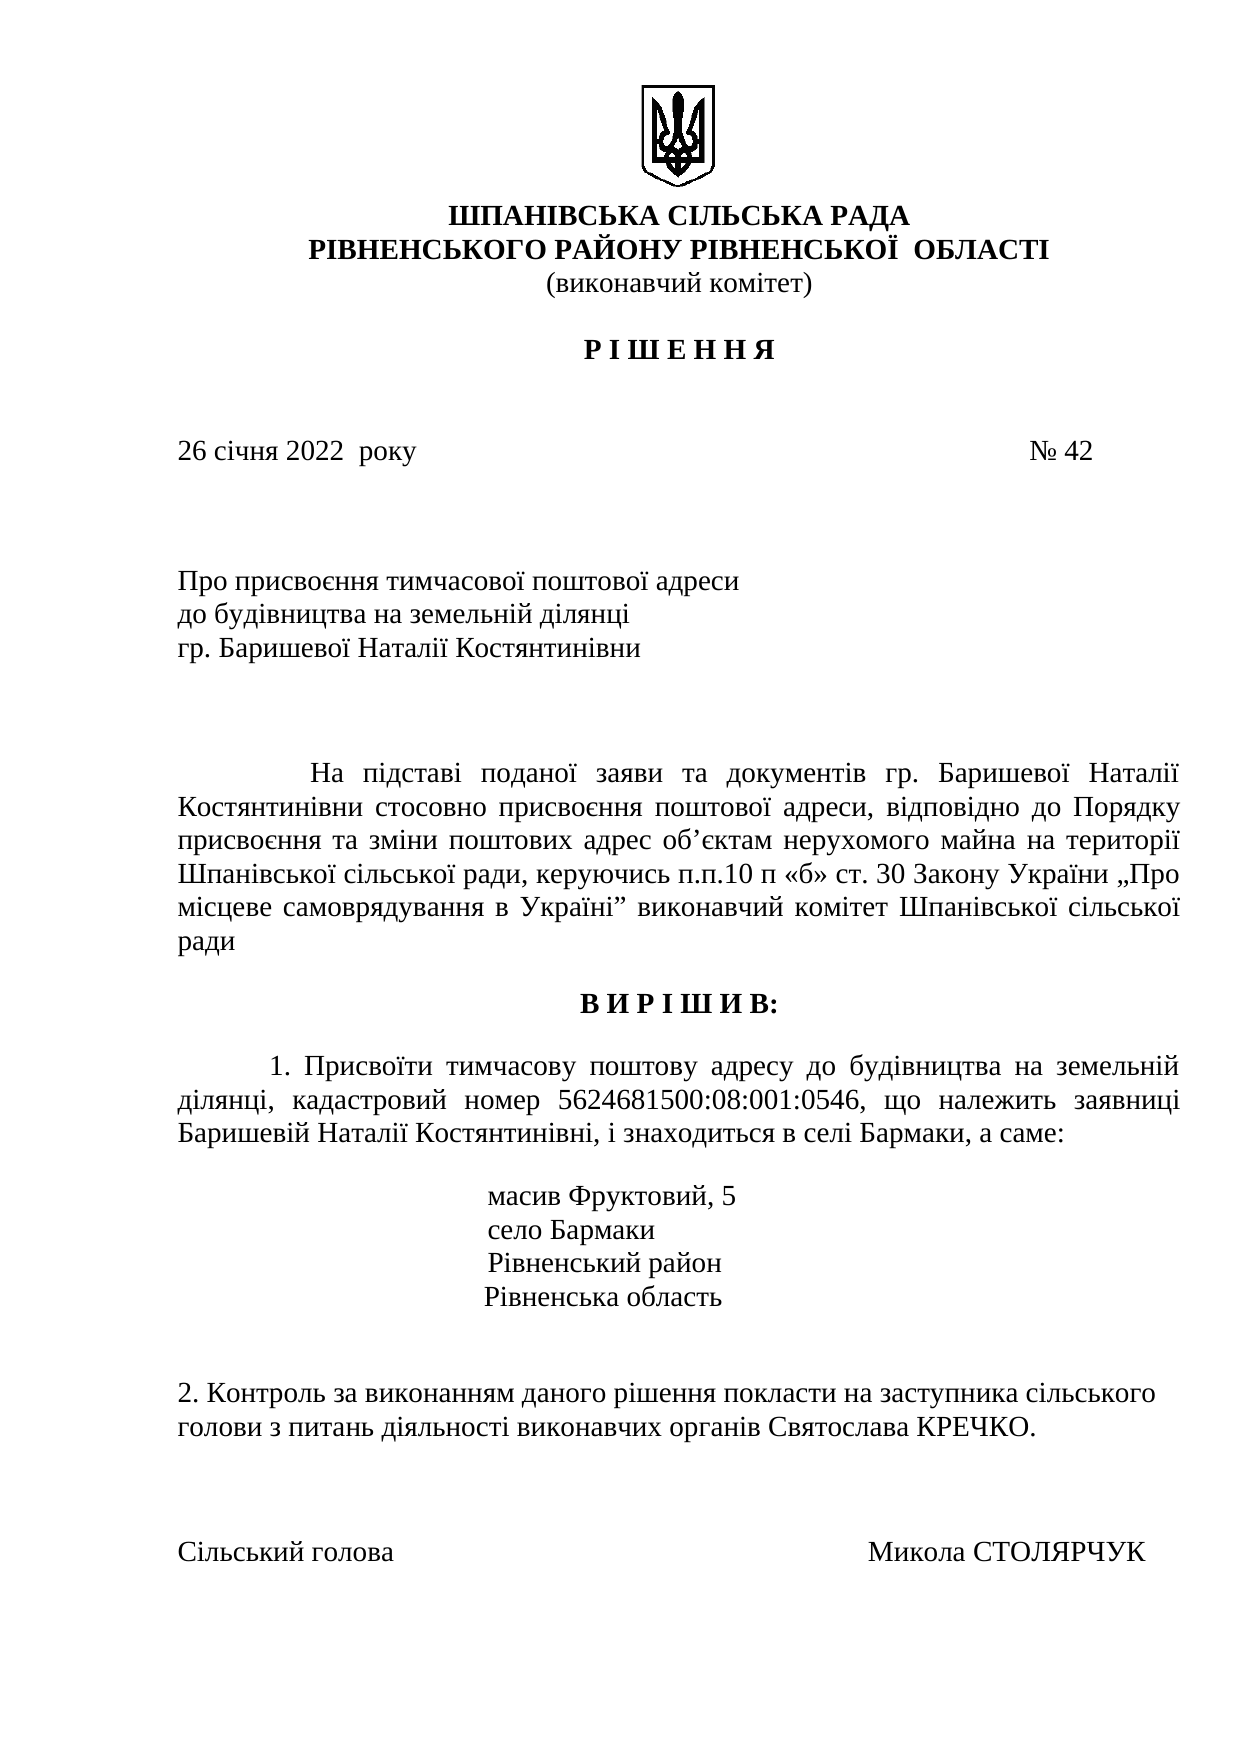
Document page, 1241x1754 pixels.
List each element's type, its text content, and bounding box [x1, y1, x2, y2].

text В И Р І Ш И В: [177, 986, 1181, 1019]
text гр. Баришевої Наталії Костянтинівни [177, 630, 1181, 663]
text село Бармаки [177, 1212, 1181, 1245]
text 26 січня 2022 року № 42 [177, 433, 1181, 467]
text Сільський голова Микола СТОЛЯРЧУК [177, 1534, 1181, 1568]
text 1. Присвоїти тимчасову поштову адресу до будівництва на земельній ділянці, кадастровий номер 5624681500:08:001:0546, що належить заявниці Баришевій Наталії Костянтинівні, і знаходиться в селі Бармаки, а саме: [177, 1048, 1181, 1149]
text 2. Контроль за виконанням даного рішення покласти на заступника сільського голови з питань діяльності виконавчих органів Святослава КРЕЧКО. [177, 1342, 1181, 1442]
text (виконавчий комітет) [177, 265, 1181, 299]
text На підставі поданої заяви та документів гр. Баришевої Наталії Костянтинівни стосовно присвоєння поштової адреси, відповідно до Порядку присвоєння та зміни поштових адрес об’єктам нерухомого майна на території Шпанівської сільської ради, керуючись п.п.10 п «б» ст. 30 Закону України „Про місцеве самоврядування в Україні” виконавчий комітет Шпанівської сільської ради [177, 755, 1181, 957]
text масив Фруктовий, 5 [177, 1178, 1181, 1212]
picture [641, 84, 717, 187]
text Рівненський район [177, 1245, 1181, 1279]
text ШПАНІВСЬКА СІЛЬСЬКА РАДА [177, 198, 1181, 232]
text Про присвоєння тимчасової поштової адреси [177, 563, 1181, 596]
text Р І Ш Е Н Н Я [177, 332, 1181, 366]
text РІВНЕНСЬКОГО РАЙОНУ РІВНЕНСЬКОЇ ОБЛАСТІ [177, 232, 1181, 265]
text Рівненська область [177, 1279, 1181, 1312]
text до будівництва на земельній ділянці [177, 596, 1181, 630]
